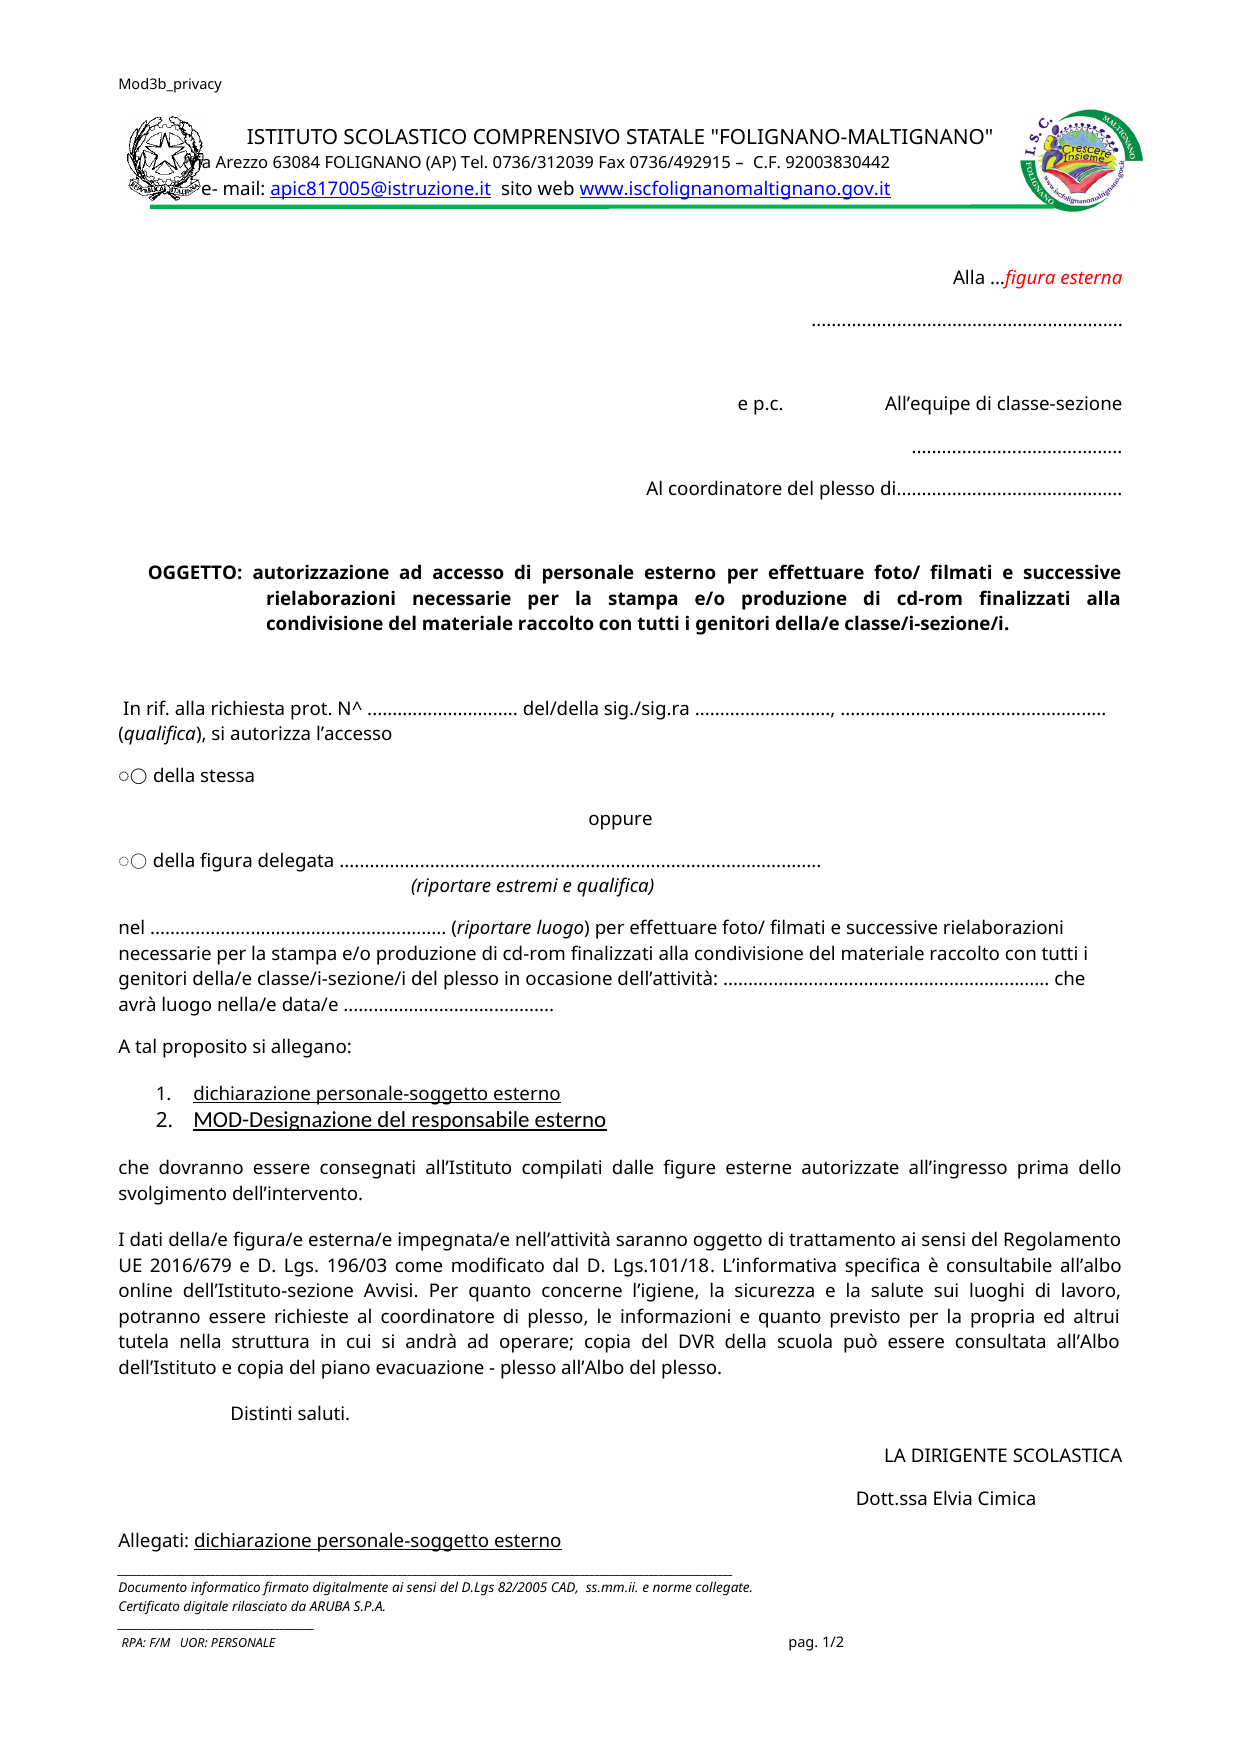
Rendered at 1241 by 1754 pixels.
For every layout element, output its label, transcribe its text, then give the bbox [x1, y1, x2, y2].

text nel ........................................................... (riportare luogo) per effettuare foto/ filmati e successive rielaborazioni necessarie per la stampa e/o produzione di cd-rom finalizzati alla condivisione del materiale raccolto con tutti i genitori della/e classe/i-sezione/i del plesso in occasione dell’attività: ................................................................. che avrà luogo nella/e data/e .......................................... [118, 915, 1122, 1017]
text OGGETTO: autorizzazione ad accesso di personale esterno per effettuare foto/ filmati e successive rielaborazioni necessarie per la stampa e/o produzione di cd-rom finalizzati alla condivisione del materiale raccolto con tutti i genitori della/e classe/i-sezione/i. [148, 559, 1122, 636]
text .......................................... [118, 433, 1122, 458]
text A tal proposito si allegano: [118, 1033, 1122, 1059]
text Allegati: dichiarazione personale-soggetto esterno [118, 1527, 1122, 1552]
list dichiarazione personale-soggetto esterno [156, 1080, 1122, 1105]
text che dovranno essere consegnati all’Istituto compilati dalle figure esterne autorizzate all’ingresso prima dello svolgimento dell’intervento. [118, 1154, 1122, 1206]
list MOD-Designazione del responsabile esterno [156, 1105, 1122, 1134]
text LA DIRIGENTE SCOLASTICA [118, 1443, 1122, 1468]
text ⃝ della stessa [118, 763, 1122, 788]
text I dati della/e figura/e esterna/e impegnata/e nell’attività saranno oggetto di trattamento ai sensi del Regolamento UE 2016/679 e D. Lgs. 196/03 come modificato dal D. Lgs.101/18. L’informativa specifica è consultabile all’albo online dell’Istituto-sezione Avvisi. Per quanto concerne l’igiene, la sicurezza e la salute sui luoghi di lavoro, potranno essere richieste al coordinatore di plesso, le informazioni e quanto previsto per la propria ed altrui tutela nella struttura in cui si andrà ad operare; copia del DVR della scuola può essere consultata all’Albo dell’Istituto e copia del piano evacuazione - plesso all’Albo del plesso. [118, 1226, 1122, 1379]
text Dott.ssa Elvia Cimica [782, 1485, 1122, 1510]
text oppure [118, 805, 1122, 830]
text ⃝ della figura delegata ................................................................................................ (riportare estremi e qualifica) [118, 847, 1122, 898]
text In rif. alla richiesta prot. N^ .............................. del/della sig./sig.ra ..........................., .....................................................(qualifica), si autorizza l’accesso [118, 695, 1122, 746]
text Alla …figura esterna [118, 264, 1122, 290]
picture [1015, 103, 1146, 222]
text Al coordinatore del plesso di............................................. [118, 475, 1122, 501]
text .............................................................. [118, 306, 1122, 332]
text Distinti saluti. [118, 1400, 1122, 1426]
text e p.c. All’equipe di classe-sezione [118, 391, 1122, 416]
